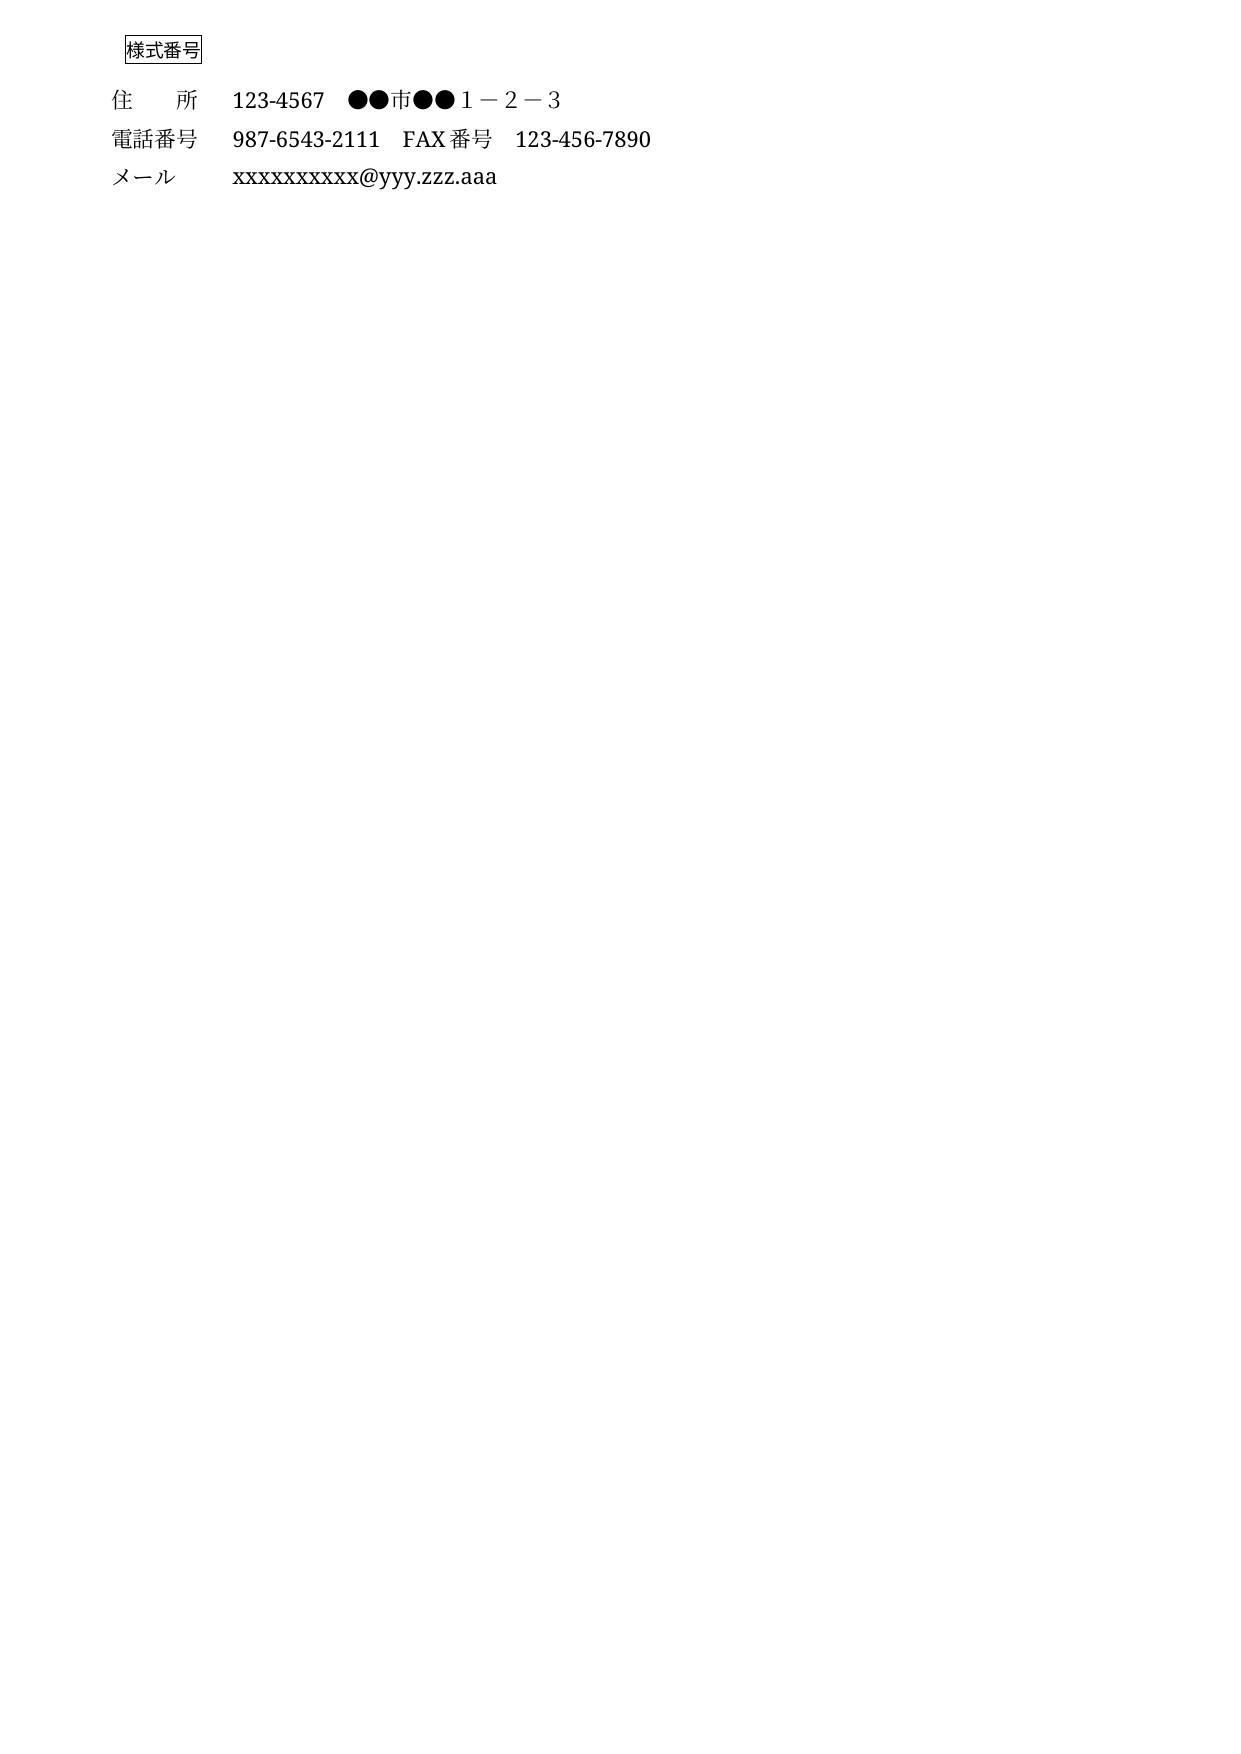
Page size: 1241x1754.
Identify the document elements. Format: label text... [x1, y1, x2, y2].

table_cell 123-4567 ●●市●●１－２－３ [233, 80, 987, 118]
table_cell 住 所 [100, 80, 233, 118]
table_cell 987-6543-2111 FAX番号 123-456-7890 xxxxxxxxxx@yyy.zzz.aaa [233, 118, 987, 194]
table_cell 電話番号 メール [100, 118, 233, 194]
